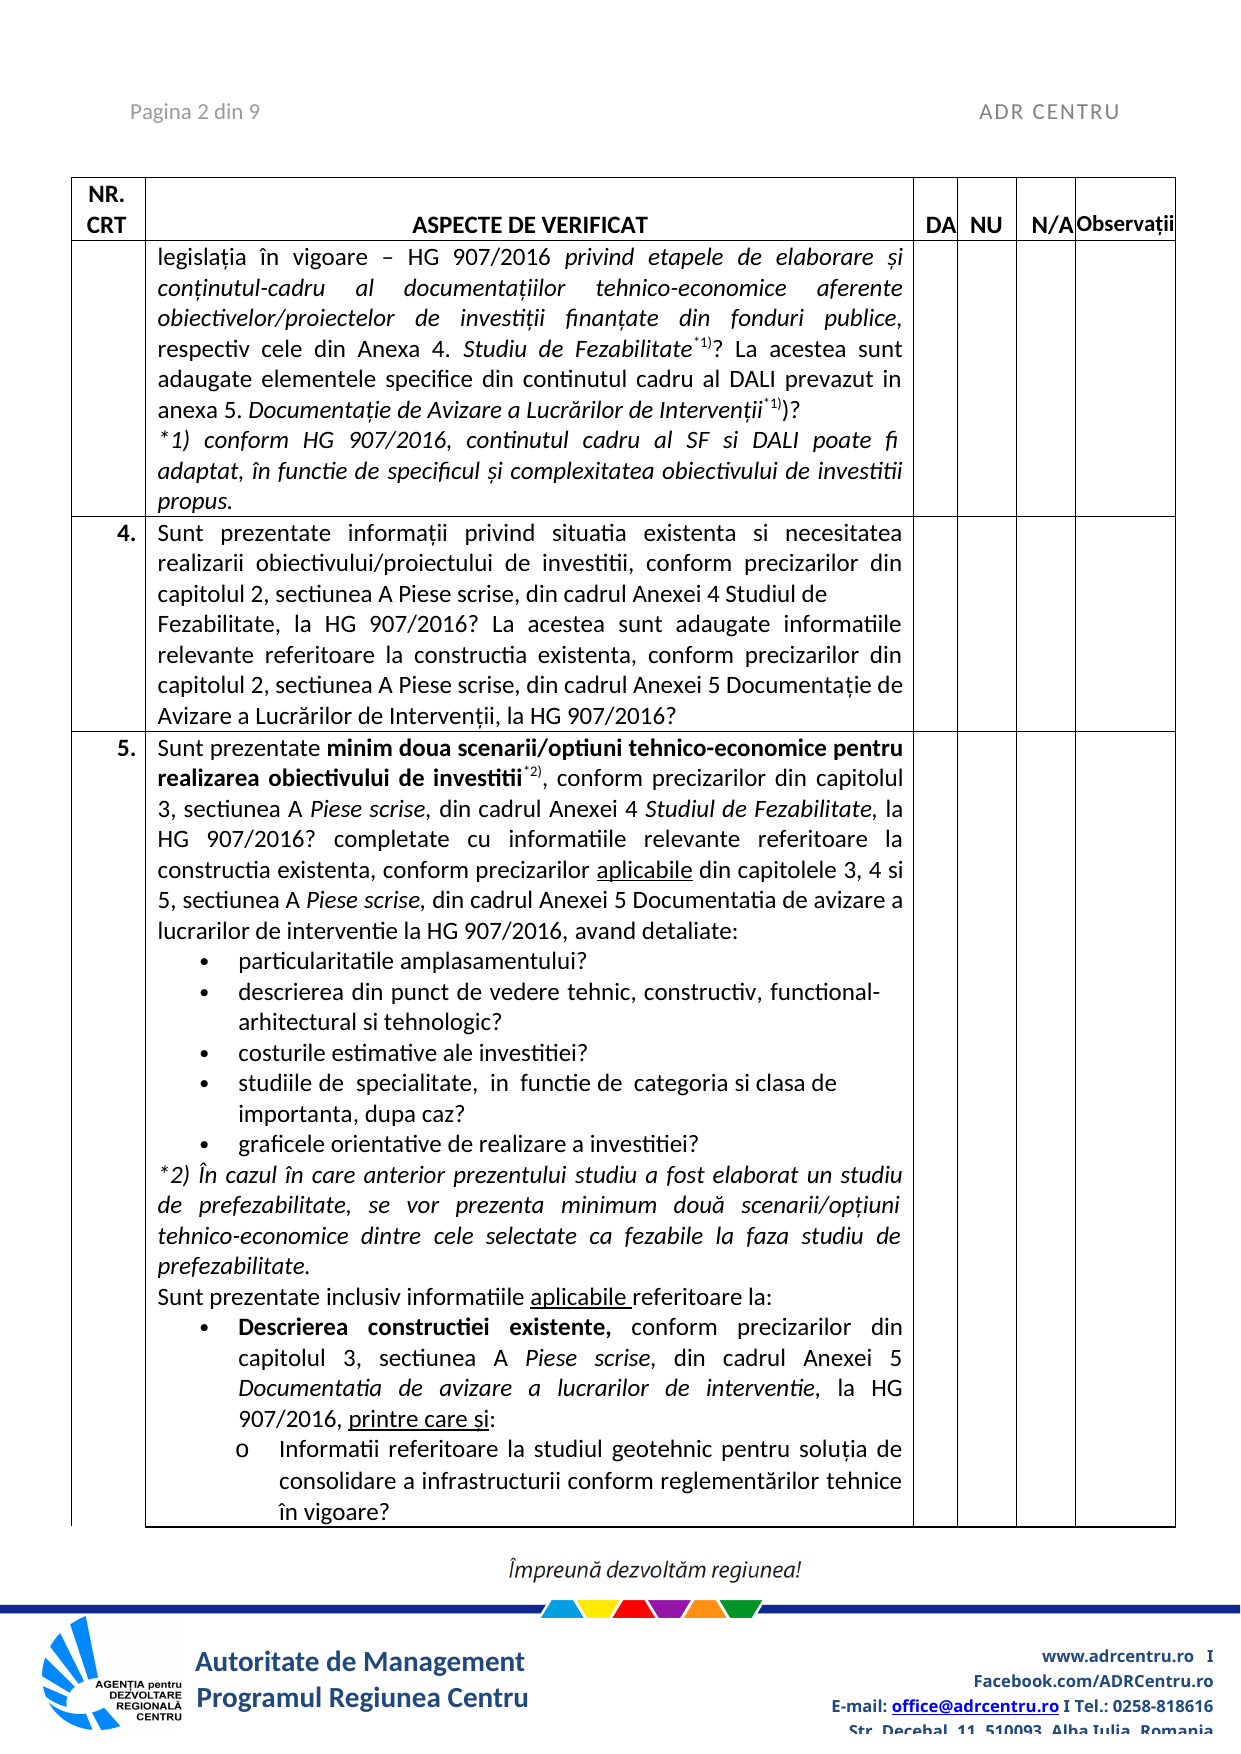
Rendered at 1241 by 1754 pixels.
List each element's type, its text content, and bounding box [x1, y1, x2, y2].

table_cell [1017, 732, 1075, 1526]
table_cell [72, 241, 145, 516]
picture [495, 1556, 814, 1583]
picture [574, 1600, 1241, 1618]
table_cell [1017, 517, 1075, 731]
table_cell [914, 732, 957, 1526]
table_cell [914, 517, 957, 731]
table_cell [1076, 517, 1175, 731]
table_header NR. CRT [72, 178, 145, 240]
table_header ASPECTE DE VERIFICAT [146, 178, 913, 240]
table_cell [958, 517, 1016, 731]
table_header Observații [1076, 178, 1175, 240]
table_cell [72, 732, 145, 1526]
table_cell [72, 517, 145, 731]
picture [0, 1600, 550, 1730]
table_cell Sunt prezentate informații privind situatia existenta si necesitatea realizarii obiectivului/proiectului de investitii, conform precizarilor din capitolul 2, sectiunea A Piese scrise, din cadrul Anexei 4 Studiul de Fezabilitate, la HG 907/2016? La acestea sunt adaugate informatiile relevante referitoare la constructia existenta, conform precizarilor din capitolul 2, sectiunea A Piese scrise, din cadrul Anexei 5 Documentaţie de Avizare a Lucrărilor de Intervenţii, la HG 907/2016? [146, 517, 913, 731]
table_cell [1076, 241, 1175, 516]
table_cell [958, 732, 1016, 1526]
table_cell [1076, 732, 1175, 1526]
table_cell [1017, 241, 1075, 516]
table_header DA [914, 178, 957, 240]
table_cell [914, 241, 957, 516]
table_header NU [958, 178, 1016, 240]
table_cell [958, 241, 1016, 516]
table_header N/A [1017, 178, 1075, 240]
